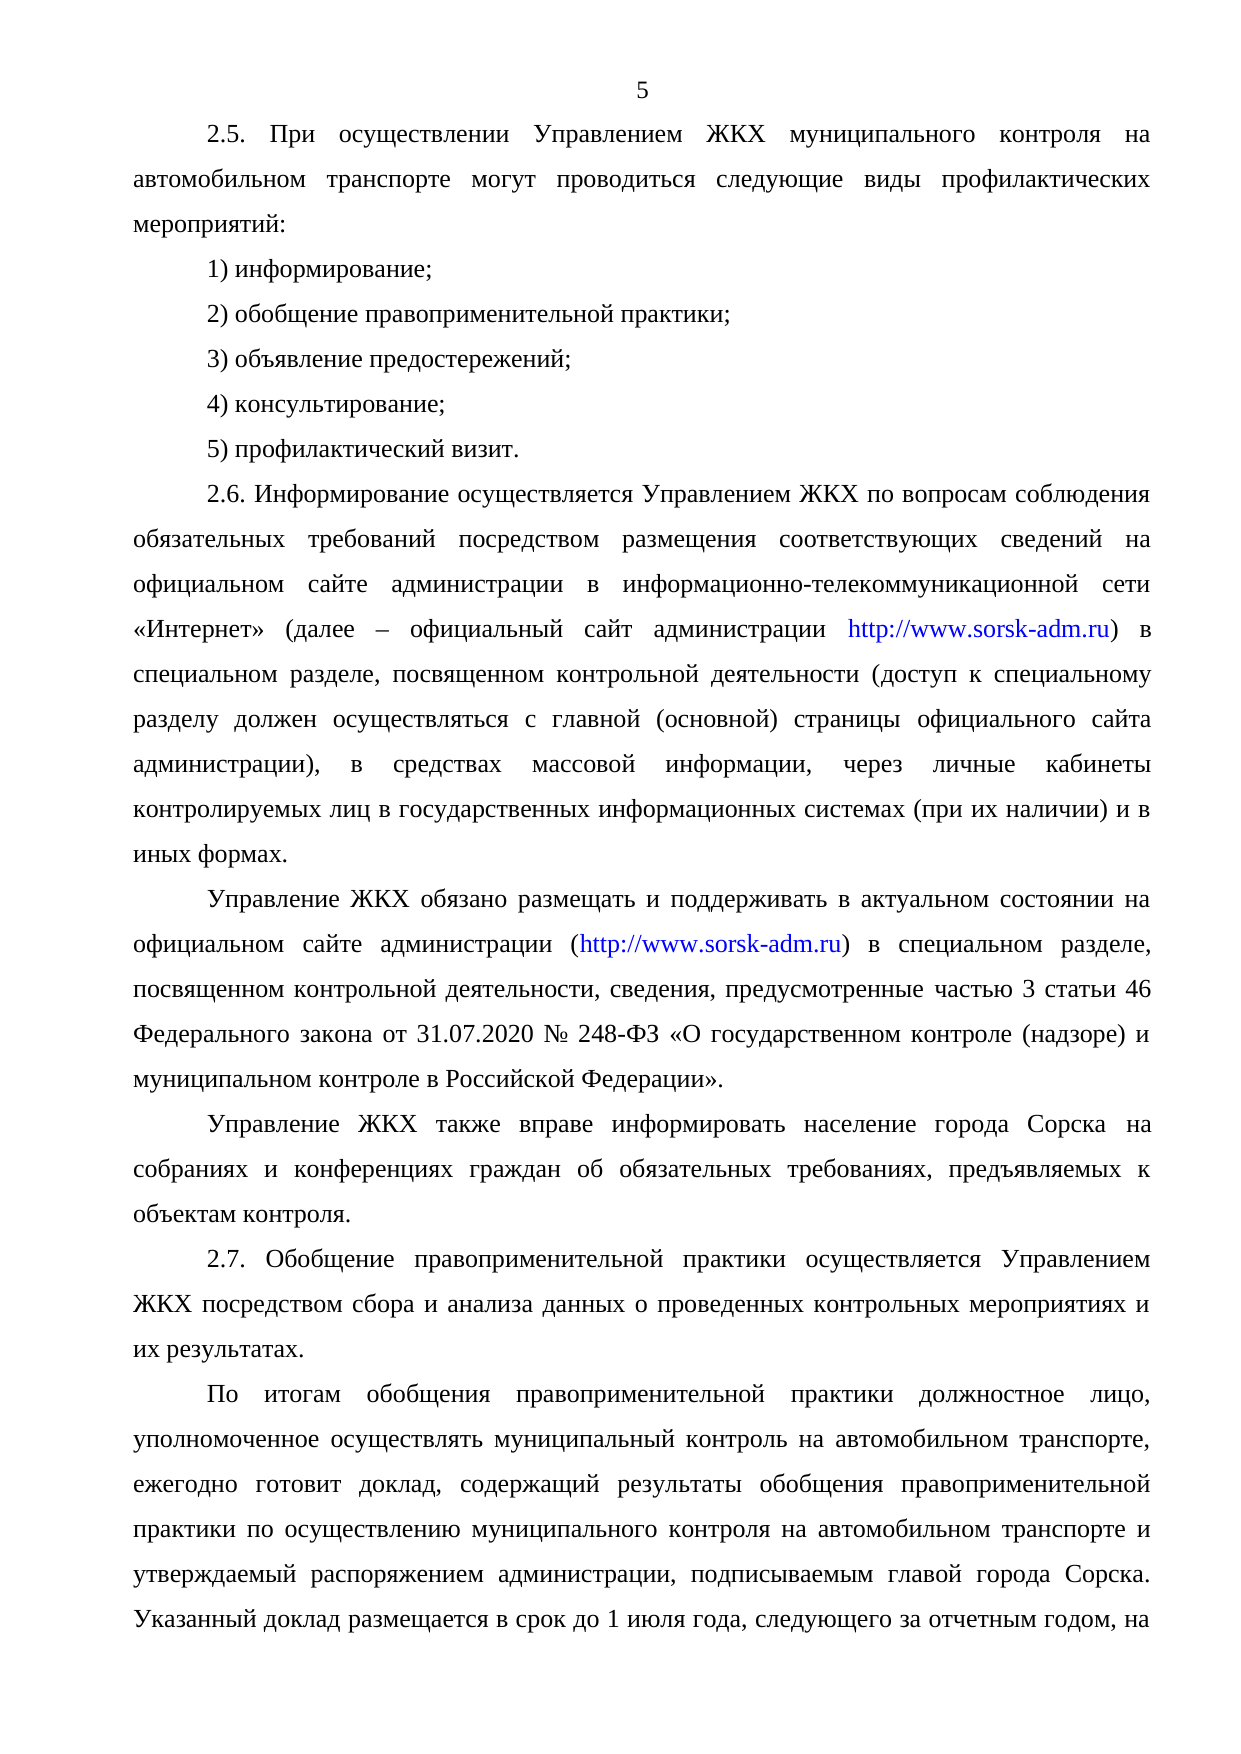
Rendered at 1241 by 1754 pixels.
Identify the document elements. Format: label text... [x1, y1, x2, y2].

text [133, 1378, 1152, 1633]
text 4) консультирование; [133, 388, 1152, 418]
text 2.5. При осуществлении Управлением ЖКХ муниципального контроля на автомобильном транспорте могут проводиться следующие виды профилактических мероприятий: [133, 118, 1152, 238]
text 2) обобщение правоприменительной практики; [133, 298, 1152, 328]
text 1) информирование; [133, 253, 1152, 283]
text 3) объявление предостережений; [133, 343, 1152, 373]
text 2.6. Информирование осуществляется Управлением ЖКХ по вопросам соблюдения обязательных требований посредством размещения соответствующих сведений на официальном сайте администрации в информационно-телекоммуникационной сети «Интернет» (далее – официальный сайт администрации http://www.sorsk-adm.ru) в специальном разделе, посвященном контрольной деятельности (доступ к специальному разделу должен осуществляться с главной (основной) страницы официального сайта администрации), в средствах массовой информации, через личные кабинеты контролируемых лиц в государственных информационных системах (при их наличии) и в иных формах. [133, 823, 1152, 868]
text Управление ЖКХ также вправе информировать население города Сорска на собраниях и конференциях граждан об обязательных требованиях, предъявляемых к объектам контроля. [133, 1108, 1152, 1228]
text 2.6. Информирование осуществляется Управлением ЖКХ по вопросам соблюдения обязательных требований посредством размещения соответствующих сведений на официальном сайте администрации в информационно-телекоммуникационной сети «Интернет» (далее – официальный сайт администрации http://www.sorsk-adm.ru) в специальном разделе, посвященном контрольной деятельности (доступ к специальному разделу должен осуществляться с главной (основной) страницы официального сайта администрации), в средствах массовой информации, через личные кабинеты контролируемых лиц в государственных информационных системах (при их наличии) и в иных формах. [133, 478, 1152, 793]
text 5) профилактический визит. [133, 433, 1152, 463]
text 2.7. Обобщение правоприменительной практики осуществляется Управлением ЖКХ посредством сбора и анализа данных о проведенных контрольных мероприятиях и их результатах. [133, 1243, 1152, 1363]
text Управление ЖКХ обязано размещать и поддерживать в актуальном состоянии на официальном сайте администрации (http://www.sorsk-adm.ru) в специальном разделе, посвященном контрольной деятельности, сведения, предусмотренные частью 3 статьи 46 Федерального закона от 31.07.2020 № 248-ФЗ «О государственном контроле (надзоре) и муниципальном контроле в Российской Федерации». [133, 883, 1152, 1093]
